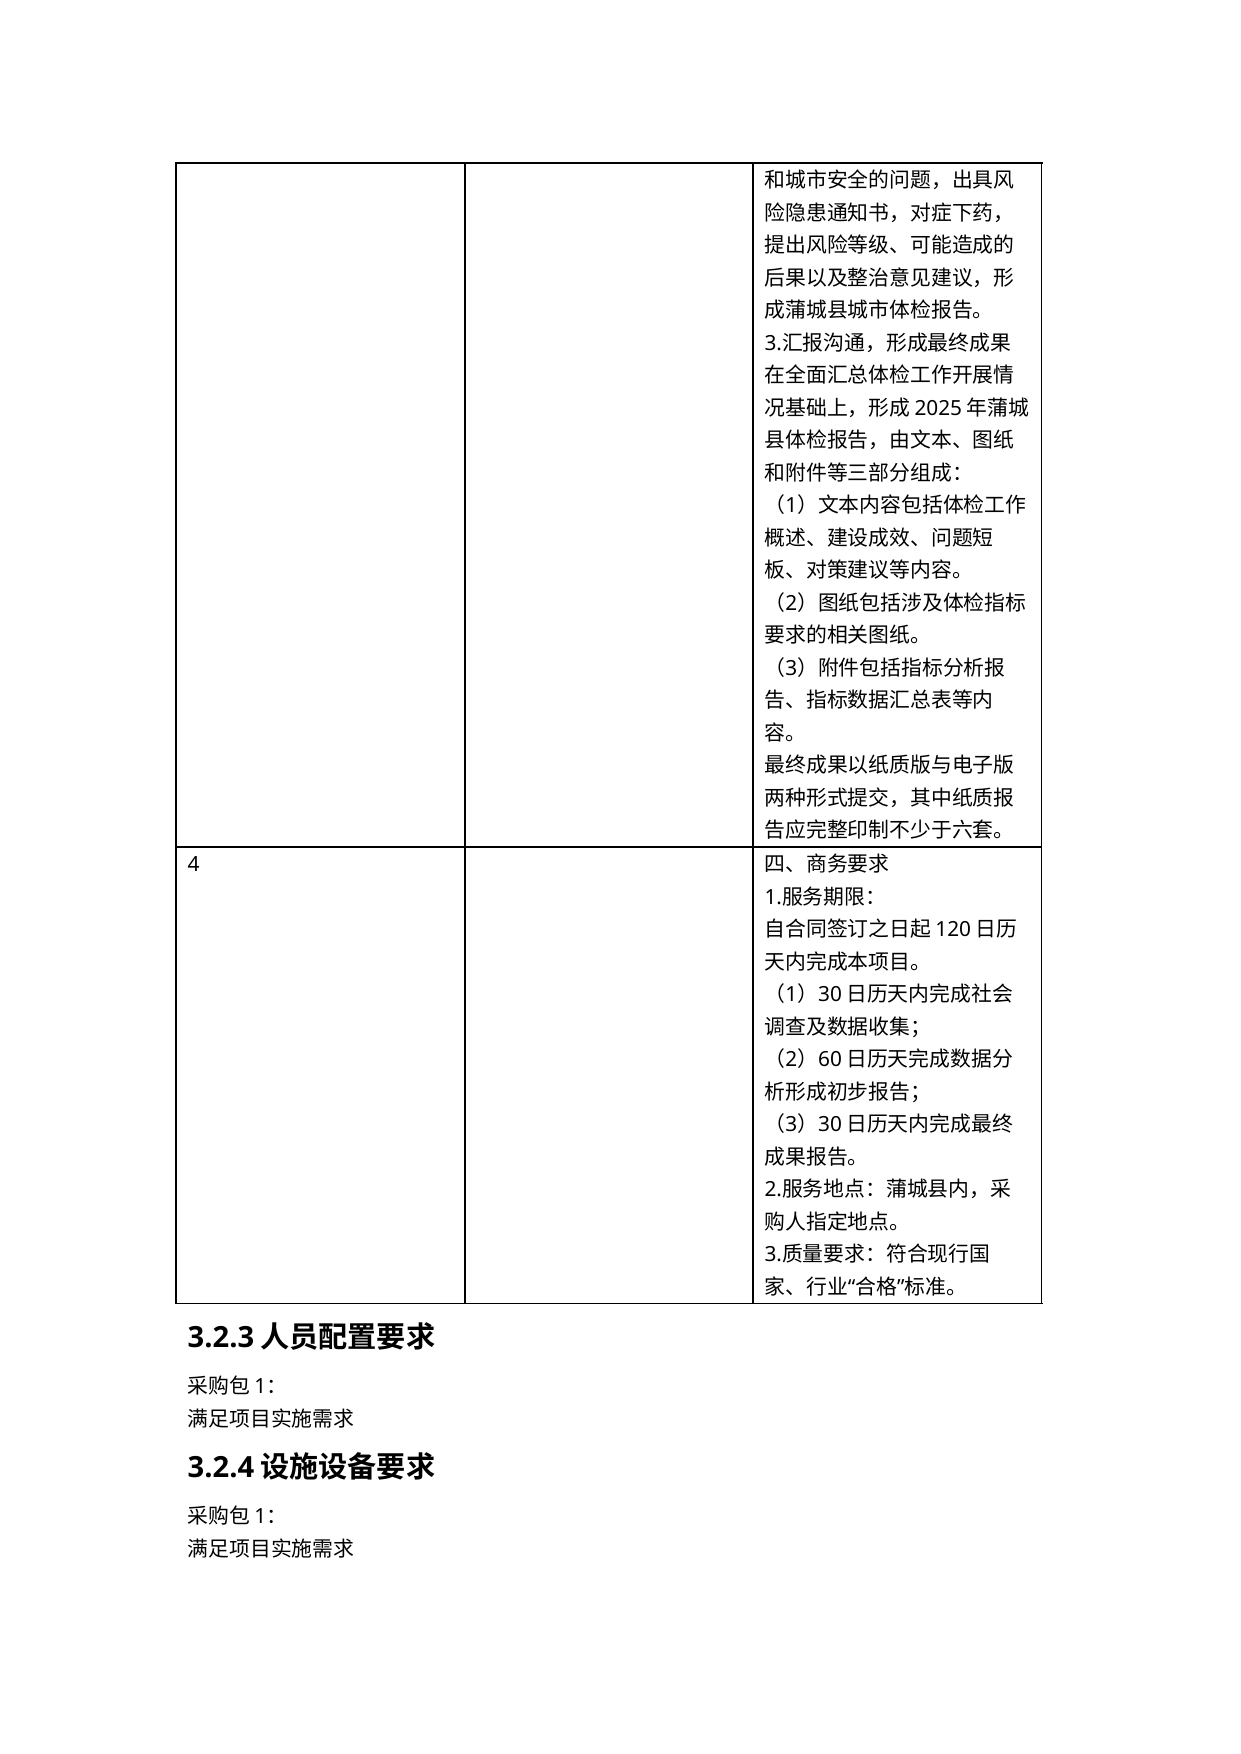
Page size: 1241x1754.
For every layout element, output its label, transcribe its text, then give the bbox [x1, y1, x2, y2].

table_cell [466, 848, 752, 1303]
table_cell 四、商务要求 1.服务期限： 自合同签订之日起120日历天内完成本项目。 （1）30日历天内完成社会调查及数据收集； （2）60日历天完成数据分析形成初步报告； （3）30日历天内完成最终成果报告。 2.服务地点：蒲城县内，采购人指定地点。 3.质量要求：符合现行国家、行业“合格”标准。 [754, 848, 1041, 1303]
table_cell 4 [177, 848, 464, 1303]
text 满足项目实施需求 [187, 1532, 1053, 1564]
table_cell [466, 164, 752, 846]
text 满足项目实施需求 [187, 1402, 1053, 1434]
table_cell 3 [177, 164, 464, 846]
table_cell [754, 164, 1041, 846]
text 3.2.4设施设备要求 [187, 1434, 1053, 1499]
text 采购包1： [187, 1369, 1053, 1402]
text 3.2.3人员配置要求 [187, 1304, 1053, 1369]
text 采购包1： [187, 1499, 1053, 1532]
